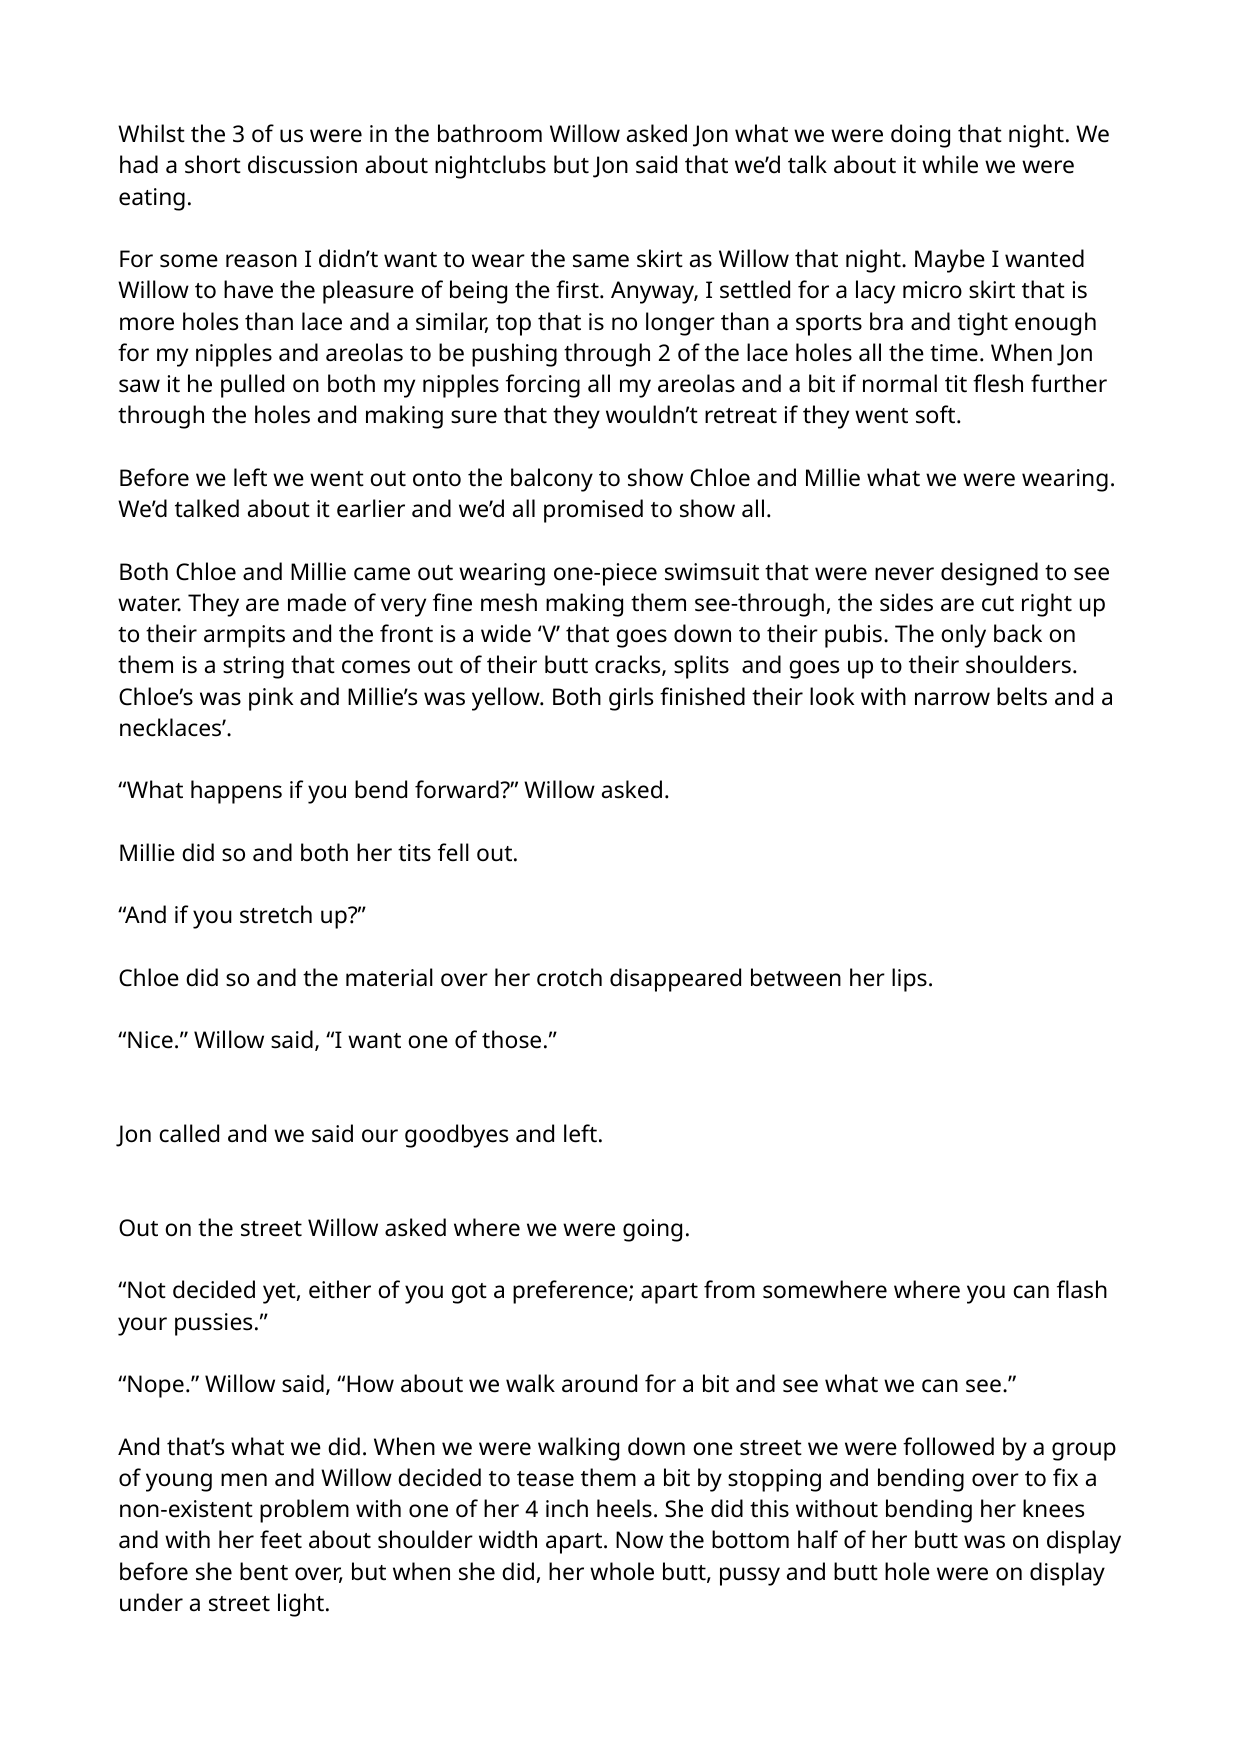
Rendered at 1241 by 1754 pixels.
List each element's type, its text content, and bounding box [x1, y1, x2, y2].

text Before we left we went out onto the balcony to show Chloe and Millie what we were wearing. We’d talked about it earlier and we’d all promised to show all. [118, 462, 1122, 524]
text Chloe did so and the material over her crotch disappeared between her lips. [118, 962, 1122, 993]
text “Nice.” Willow said, “I want one of those.” [118, 1024, 1122, 1056]
text Both Chloe and Millie came out wearing one-piece swimsuit that were never designed to see water. They are made of very fine mesh making them see-through, the sides are cut right up to their armpits and the front is a wide ‘V’ that goes down to their pubis. The only back on them is a string that comes out of their butt cracks, splits and goes up to their shoulders. Chloe’s was pink and Millie’s was yellow. Both girls finished their look with narrow belts and a necklaces’. [118, 556, 1122, 743]
text For some reason I didn’t want to wear the same skirt as Willow that night. Maybe I wanted Willow to have the pleasure of being the first. Anyway, I settled for a lacy micro skirt that is more holes than lace and a similar, top that is no longer than a sports bra and tight enough for my nipples and areolas to be pushing through 2 of the lace holes all the time. When Jon saw it he pulled on both my nipples forcing all my areolas and a bit if normal tit flesh further through the holes and making sure that they wouldn’t retreat if they went soft. [118, 243, 1122, 431]
text “And if you stretch up?” [118, 899, 1122, 931]
text “Not decided yet, either of you got a preference; apart from somewhere where you can flash your pussies.” [118, 1274, 1122, 1337]
text Jon called and we said our goodbyes and left. [118, 1118, 1122, 1149]
text “What happens if you bend forward?” Willow asked. [118, 774, 1122, 806]
text Millie did so and both her tits fell out. [118, 837, 1122, 868]
text And that’s what we did. When we were walking down one street we were followed by a group of young men and Willow decided to tease them a bit by stopping and bending over to fix a non-existent problem with one of her 4 inch heels. She did this without bending her knees and with her feet about shoulder width apart. Now the bottom half of her butt was on display before she bent over, but when she did, her whole butt, pussy and butt hole were on display under a street light. [118, 1431, 1122, 1618]
text Whilst the 3 of us were in the bathroom Willow asked Jon what we were doing that night. We had a short discussion about nightclubs but Jon said that we’d talk about it while we were eating. [118, 118, 1122, 212]
text “Nope.” Willow said, “How about we walk around for a bit and see what we can see.” [118, 1368, 1122, 1399]
text Out on the street Willow asked where we were going. [118, 1212, 1122, 1243]
